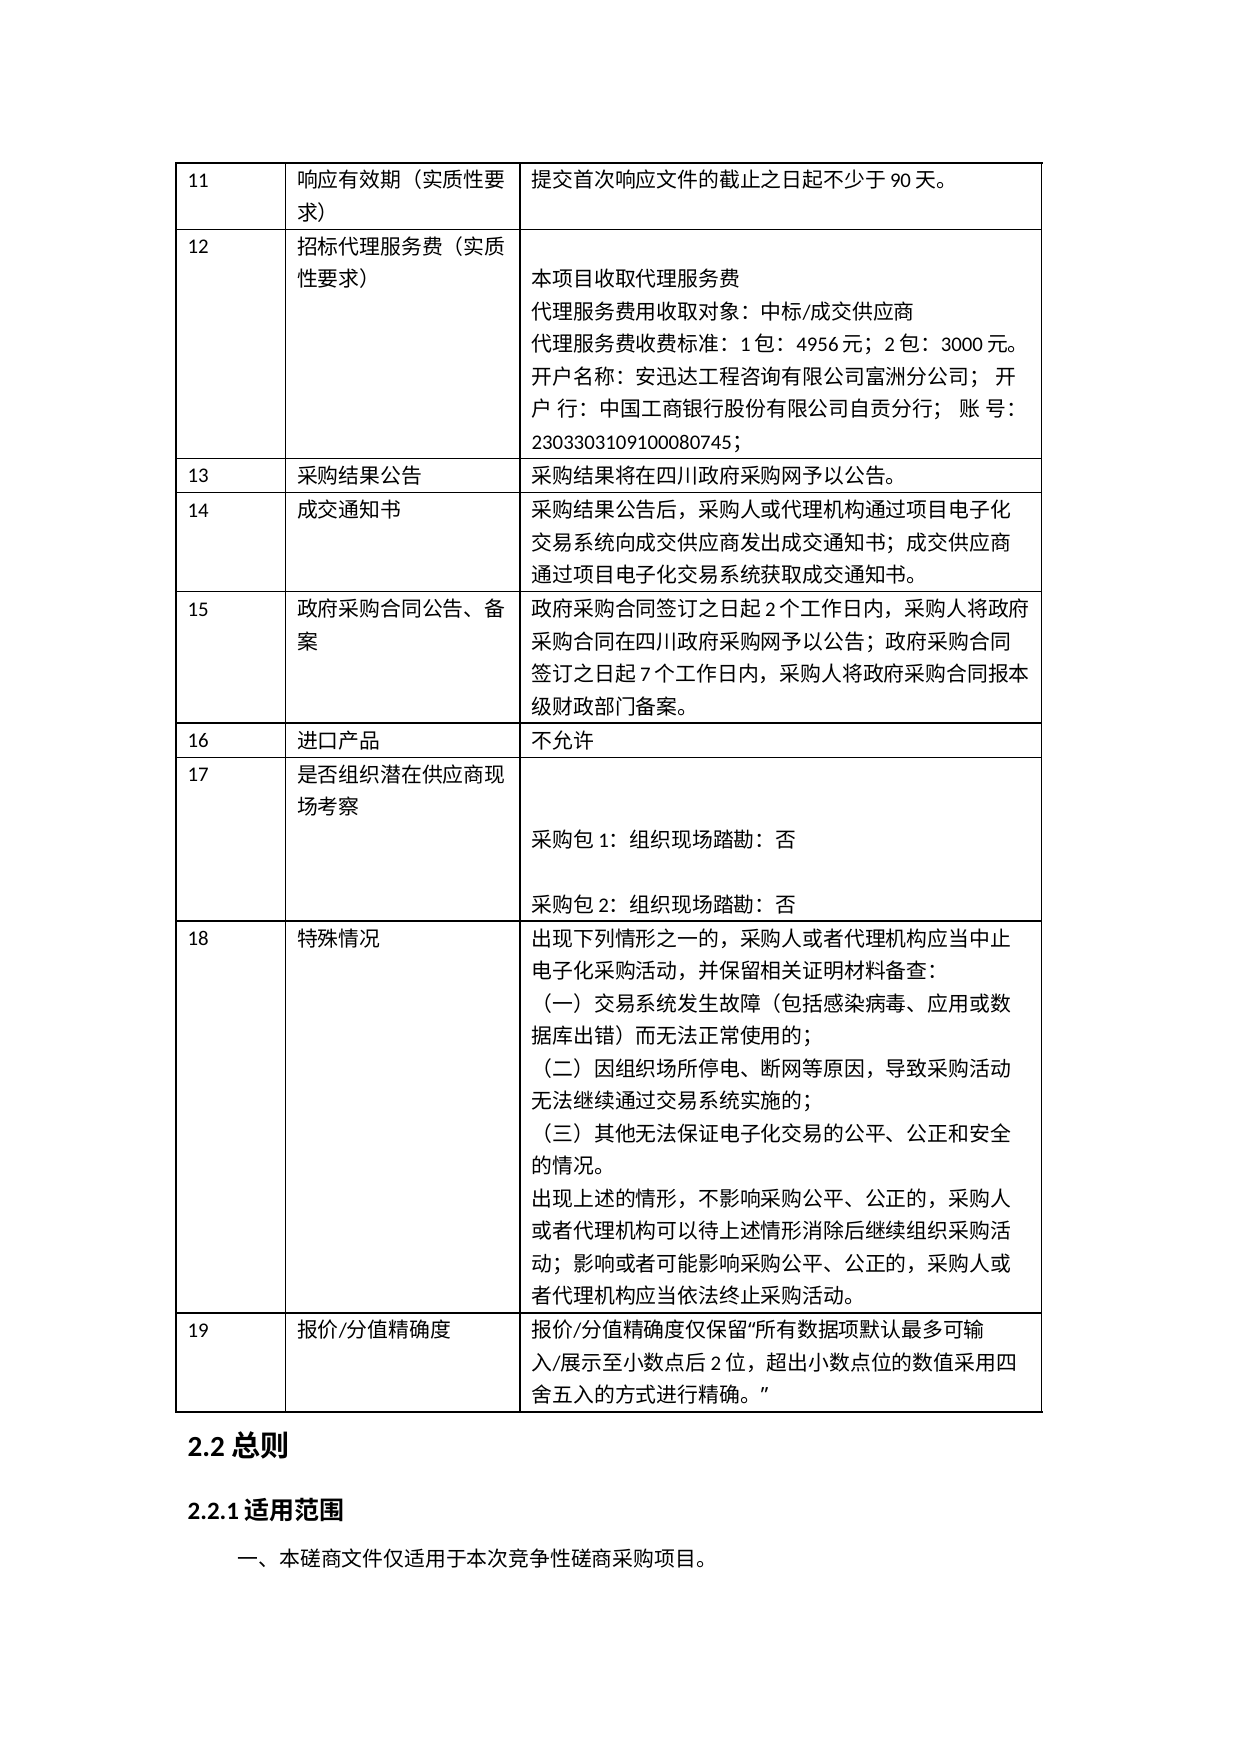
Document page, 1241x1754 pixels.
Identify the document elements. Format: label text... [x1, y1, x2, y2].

table_cell 17 [177, 758, 285, 920]
table_cell 19 [177, 1314, 285, 1411]
table_cell 政府采购合同公告、备案 [286, 592, 519, 722]
text 一、本磋商文件仅适用于本次竞争性磋商采购项目。 [187, 1543, 1053, 1575]
table_cell 12 [177, 230, 285, 458]
table_cell 18 [177, 922, 285, 1312]
table_cell 14 [177, 493, 285, 591]
table_cell 出现下列情形之一的，采购人或者代理机构应当中止电子化采购活动，并保留相关证明材料备查： （一）交易系统发生故障（包括感染病毒、应用或数据库出错）而无法正常使用的； （二）因组织场所停电、断网等原因，导致采购活动无法继续通过交易系统实施的； （三）其他无法保证电子化交易的公平、公正和安全的情况。 出现上述的情形，不影响采购公平、公正的，采购人或者代理机构可以待上述情形消除后继续组织采购活动；影响或者可能影响采购公平、公正的，采购人或者代理机构应当依法终止采购活动。 [521, 922, 1041, 1312]
table_cell 采购结果公告 [286, 459, 519, 492]
table_cell 16 [177, 724, 285, 756]
table_cell 采购结果公告后，采购人或代理机构通过项目电子化交易系统向成交供应商发出成交通知书；成交供应商通过项目电子化交易系统获取成交通知书。 [521, 493, 1041, 591]
table_cell 15 [177, 592, 285, 722]
text 2.2总则 [187, 1413, 1053, 1478]
table_cell 招标代理服务费（实质性要求） [286, 230, 519, 458]
table_cell 报价/分值精确度 [286, 1314, 519, 1411]
text 2.2.1适用范围 [187, 1478, 1053, 1543]
table_cell 政府采购合同签订之日起2个工作日内，采购人将政府采购合同在四川政府采购网予以公告；政府采购合同签订之日起7个工作日内，采购人将政府采购合同报本级财政部门备案。 [521, 592, 1041, 722]
table_cell 采购结果将在四川政府采购网予以公告。 [521, 459, 1041, 492]
table_cell 报价/分值精确度仅保留“所有数据项默认最多可输入/展示至小数点后2位，超出小数点位的数值采用四舍五入的方式进行精确。” [521, 1314, 1041, 1411]
table_cell 特殊情况 [286, 922, 519, 1312]
table_cell 提交首次响应文件的截止之日起不少于90天。 [521, 164, 1041, 228]
table_cell 进口产品 [286, 724, 519, 756]
table_cell 是否组织潜在供应商现场考察 [286, 758, 519, 920]
table_cell 成交通知书 [286, 493, 519, 591]
table_cell 13 [177, 459, 285, 492]
table_cell 不允许 [521, 724, 1041, 756]
table_cell 本项目收取代理服务费 代理服务费用收取对象：中标/成交供应商 代理服务费收费标准：1包：4956元；2包：3000元。 开户名称：安迅达工程咨询有限公司富洲分公司； 开 户 行：中国工商银行股份有限公司自贡分行； 账 号：2303303109100080745； [521, 230, 1041, 458]
table_cell 响应有效期（实质性要求） [286, 164, 519, 228]
table_cell 11 [177, 164, 285, 228]
table_cell 采购包1：组织现场踏勘：否 采购包2：组织现场踏勘：否 [521, 758, 1041, 920]
